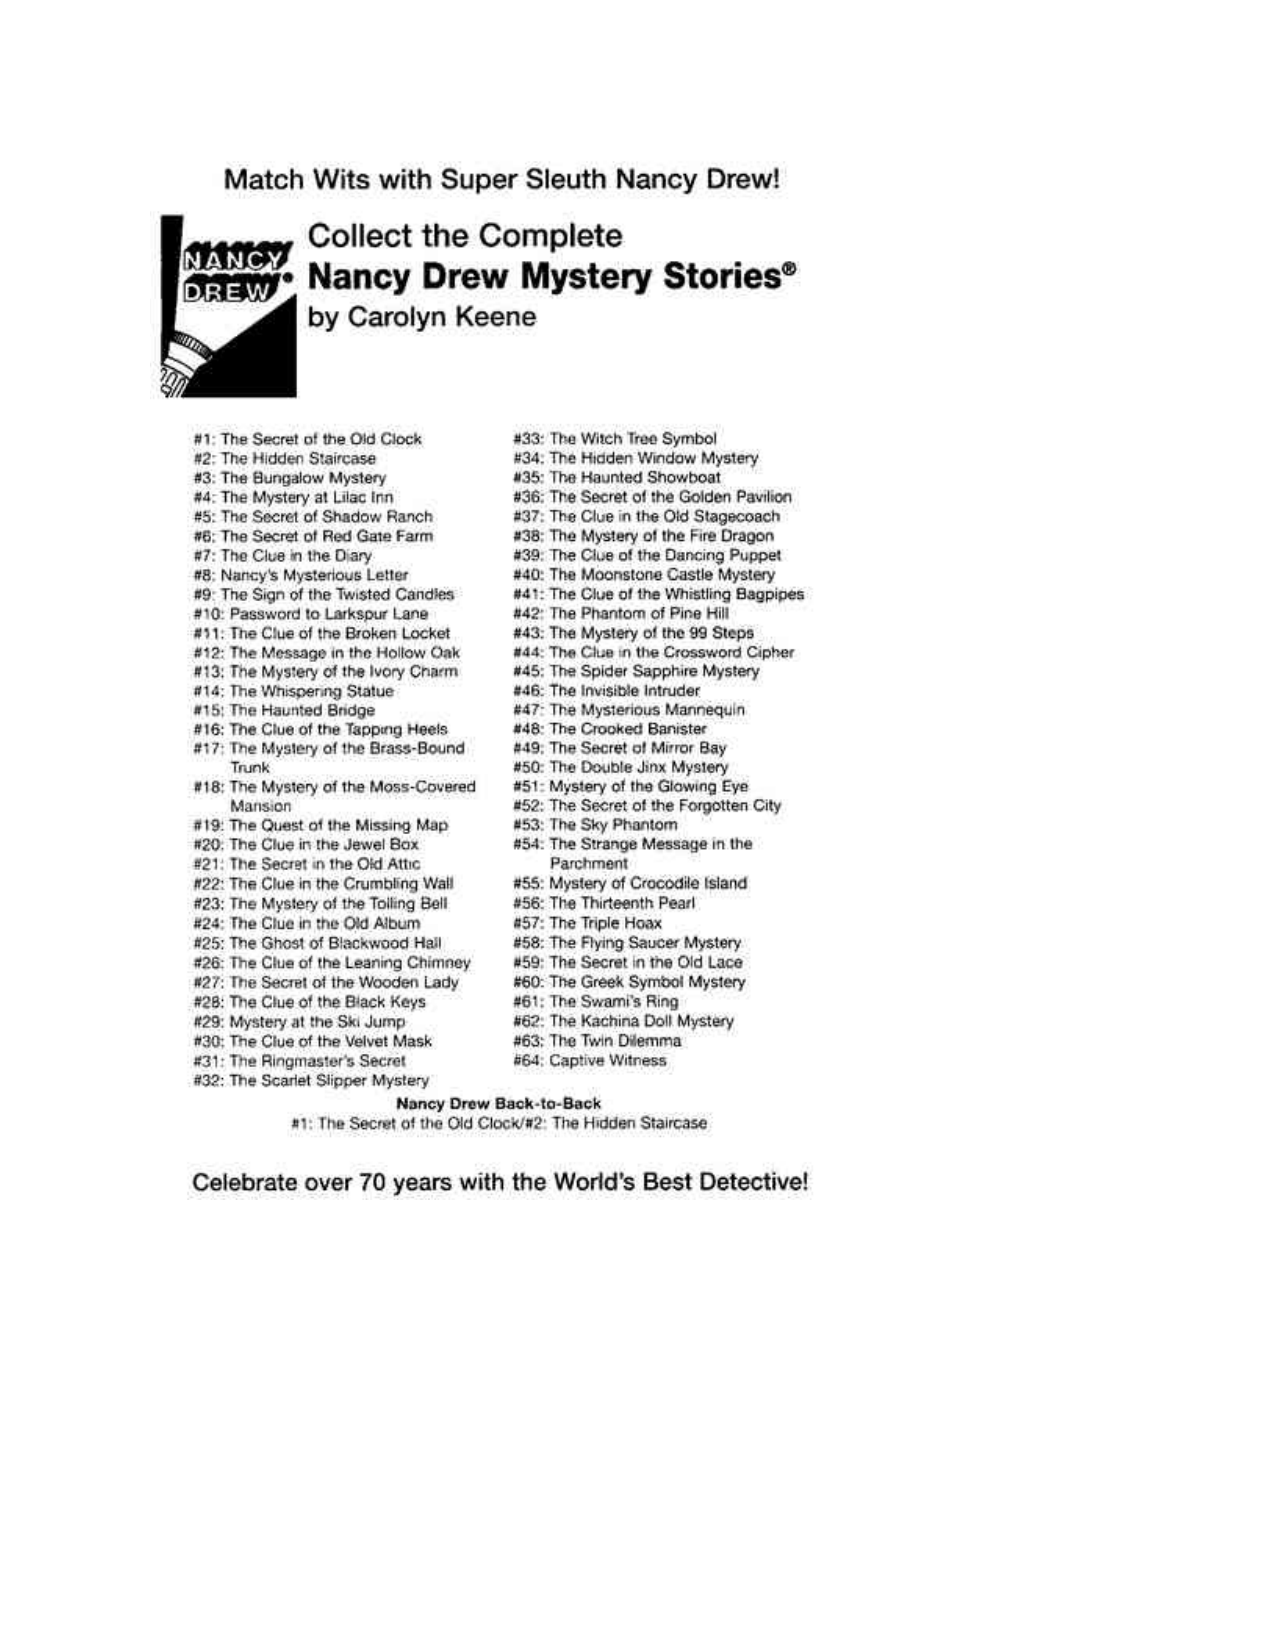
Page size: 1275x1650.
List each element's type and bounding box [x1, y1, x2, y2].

picture [150, 150, 843, 1200]
